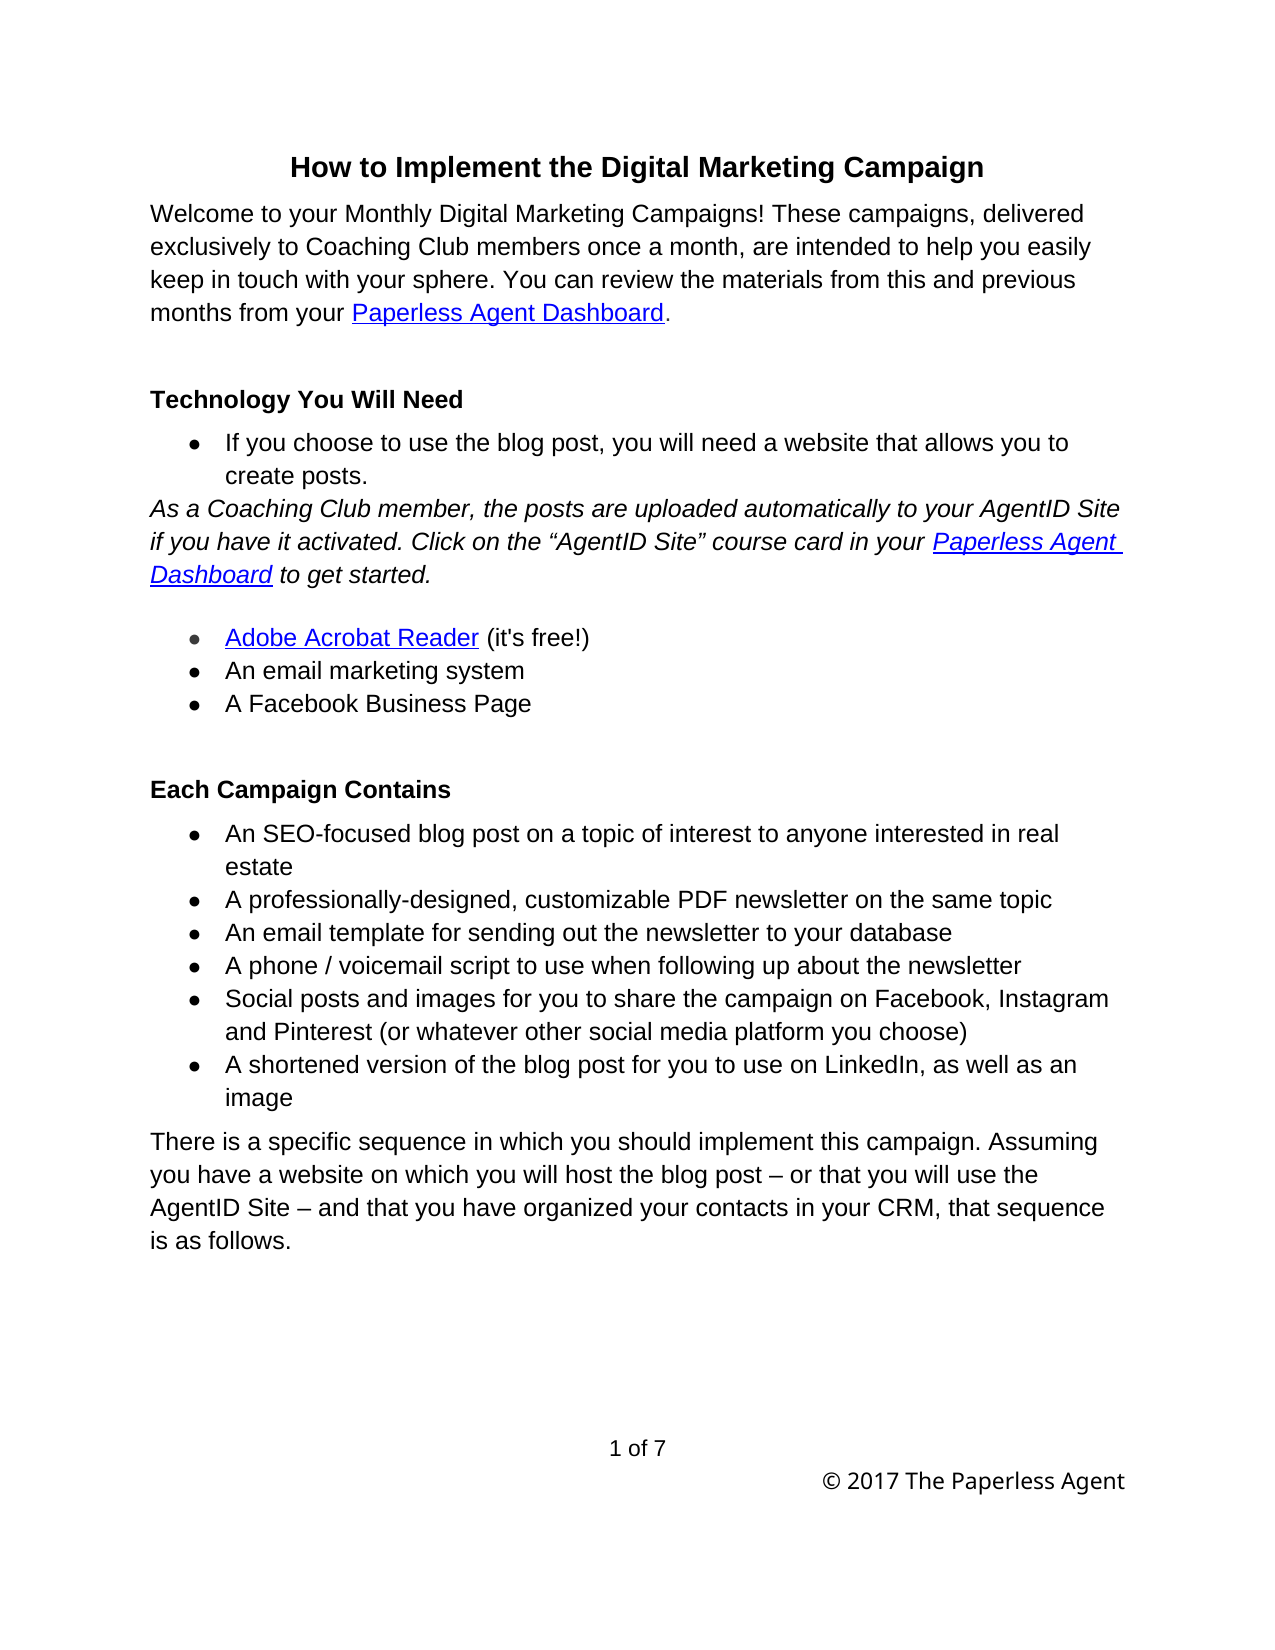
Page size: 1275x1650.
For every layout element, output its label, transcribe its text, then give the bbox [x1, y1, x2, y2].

list A phone / voicemail script to use when following up about the newsletter [187, 951, 1125, 980]
list An email template for sending out the newsletter to your database [187, 918, 1125, 947]
text Welcome to your Monthly Digital Marketing Campaigns! These campaigns, delivered exclusively to Coaching Club members once a month, are intended to help you easily keep in touch with your sphere. You can review the materials from this and previous months from your Paperless Agent Dashboard. [150, 199, 1125, 327]
text Technology You Will Need [150, 385, 1125, 414]
text As a Coaching Club member, the posts are uploaded automatically to your AgentID Site if you have it activated. Click on the “AgentID Site” course card in your Paperless Agent Dashboard to get started. [150, 494, 1125, 589]
list A Facebook Business Page [187, 689, 1125, 717]
list An SEO-focused blog post on a topic of interest to anyone interested in real estate [187, 819, 1125, 881]
list Social posts and images for you to share the campaign on Facebook, Instagram and Pinterest (or whatever other social media platform you choose) [187, 984, 1125, 1046]
text Each Campaign Contains [150, 776, 1125, 804]
text How to Implement the Digital Marketing Campaign [150, 150, 1125, 183]
list If you choose to use the blog post, you will need a website that allows you to create posts. [187, 428, 1125, 490]
text There is a specific sequence in which you should implement this campaign. Assuming you have a website on which you will host the blog post – or that you will use the AgentID Site – and that you have organized your contacts in your CRM, that sequence is as follows. [150, 1127, 1125, 1254]
list Adobe Acrobat Reader (it's free!) [187, 623, 1125, 651]
list A professionally-designed, customizable PDF newsletter on the same topic [187, 885, 1125, 914]
list An email marketing system [187, 656, 1125, 684]
list A shortened version of the blog post for you to use on LinkedIn, as well as an image [187, 1050, 1125, 1112]
